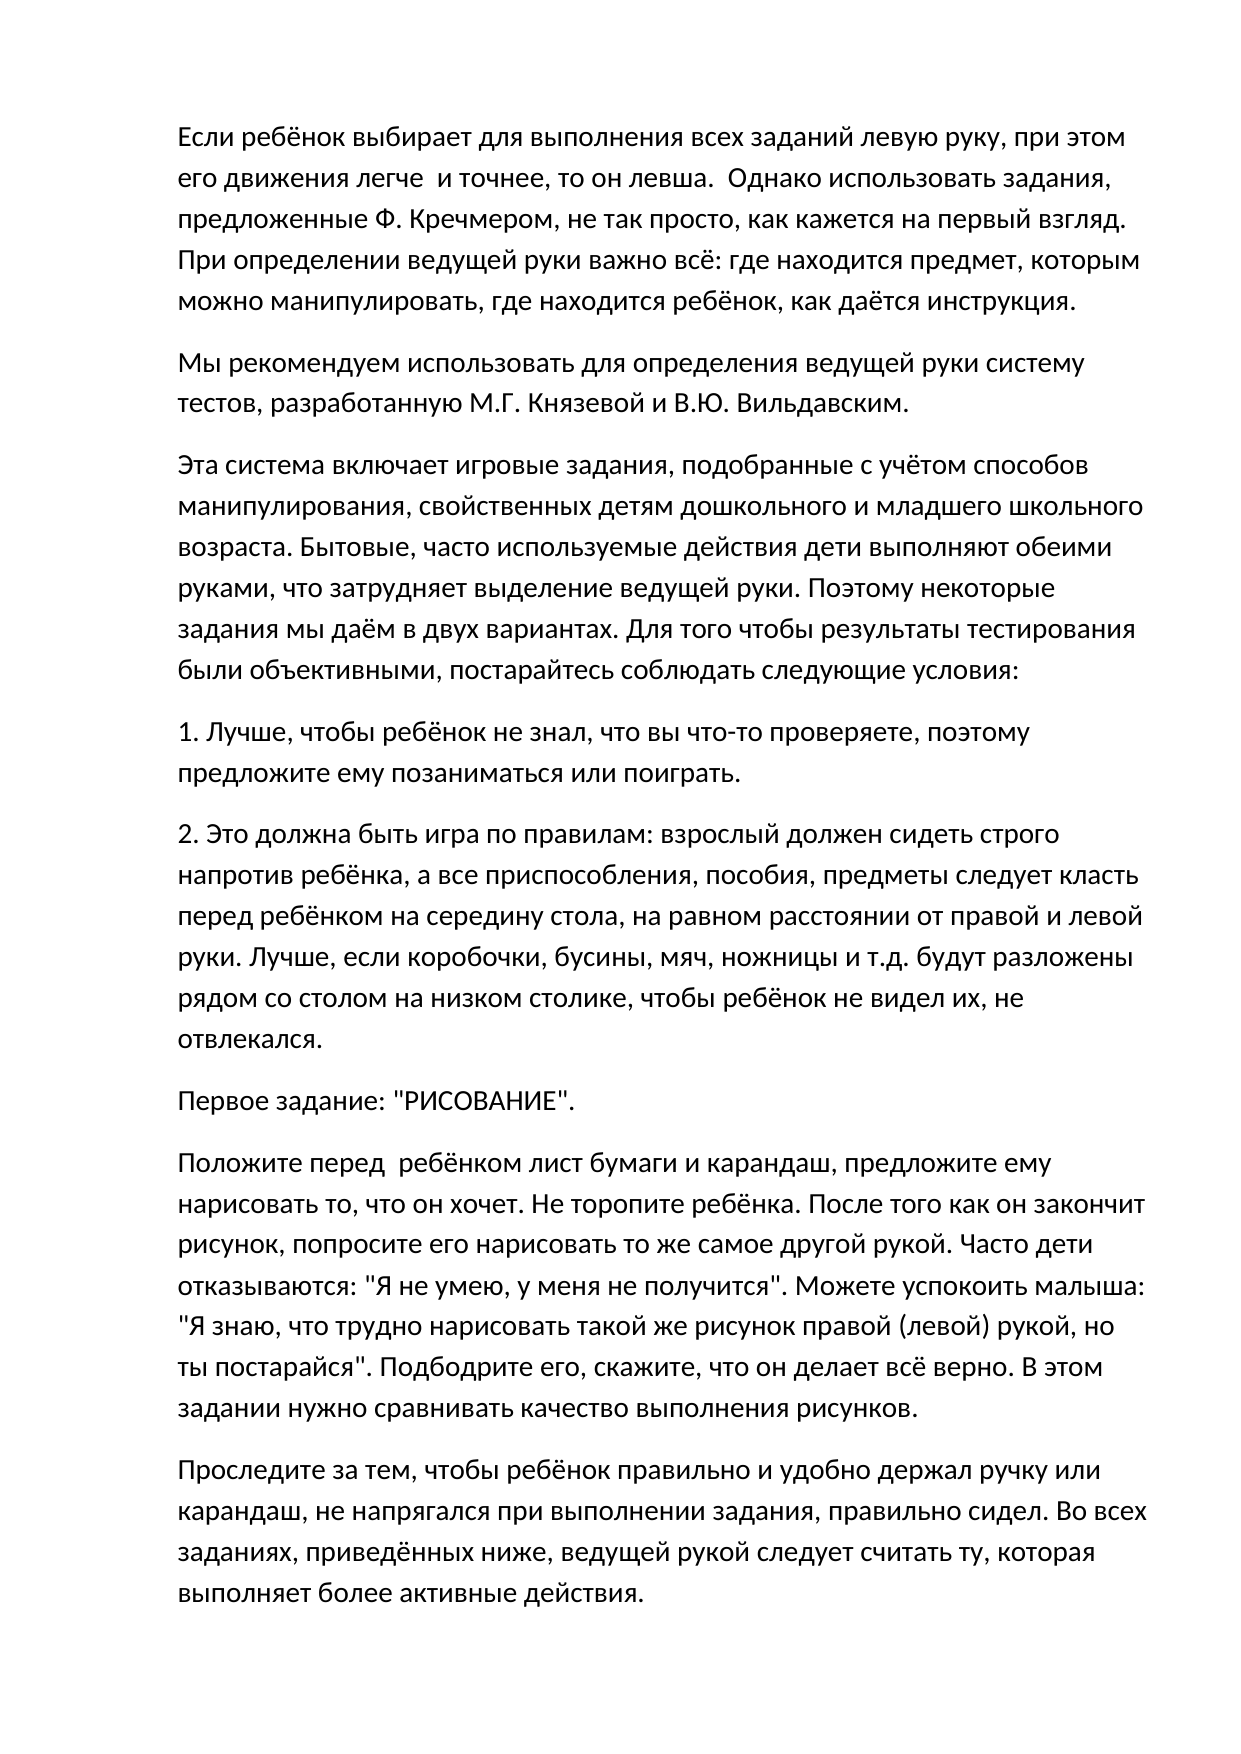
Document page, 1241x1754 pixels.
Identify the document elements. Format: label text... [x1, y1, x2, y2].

text Мы рекомендуем использовать для определения ведущей руки систему тестов, разработанную М.Г. Князевой и В.Ю. Вильдавским. [177, 344, 1152, 420]
text Проследите за тем, чтобы ребёнок правильно и удобно держал ручку или карандаш, не напрягался при выполнении задания, правильно сидел. Во всех заданиях, приведённых ниже, ведущей рукой следует считать ту, которая выполняет более активные действия. [177, 1451, 1152, 1609]
text Первое задание: "РИСОВАНИЕ". [177, 1082, 1152, 1118]
text Если ребёнок выбирает для выполнения всех заданий левую руку, при этом его движения легче и точнее, то он левша. Однако использовать задания, предложенные Ф. Кречмером, не так просто, как кажется на первый взгляд. При определении ведущей руки важно всё: где находится предмет, которым можно манипулировать, где находится ребёнок, как даётся инструкция. [177, 118, 1152, 317]
text Положите перед ребёнком лист бумаги и карандаш, предложите ему нарисовать то, что он хочет. Не торопите ребёнка. После того как он закончит рисунок, попросите его нарисовать то же самое другой рукой. Часто дети отказываются: "Я не умею, у меня не получится". Можете успокоить малыша: "Я знаю, что трудно нарисовать такой же рисунок правой (левой) рукой, но ты постарайся". Подбодрите его, скажите, что он делает всё верно. В этом задании нужно сравнивать качество выполнения рисунков. [177, 1144, 1152, 1425]
text 1. Лучше, чтобы ребёнок не знал, что вы что-то проверяете, поэтому предложите ему позаниматься или поиграть. [177, 713, 1152, 789]
text 2. Это должна быть игра по правилам: взрослый должен сидеть строго напротив ребёнка, а все приспособления, пособия, предметы следует класть перед ребёнком на середину стола, на равном расстоянии от правой и левой руки. Лучше, если коробочки, бусины, мяч, ножницы и т.д. будут разложены рядом со столом на низком столике, чтобы ребёнок не видел их, не отвлекался. [177, 816, 1152, 1056]
text Эта система включает игровые задания, подобранные с учётом способов манипулирования, свойственных детям дошкольного и младшего школьного возраста. Бытовые, часто используемые действия дети выполняют обеими руками, что затрудняет выделение ведущей руки. Поэтому некоторые задания мы даём в двух вариантах. Для того чтобы результаты тестирования были объективными, постарайтесь соблюдать следующие условия: [177, 446, 1152, 687]
